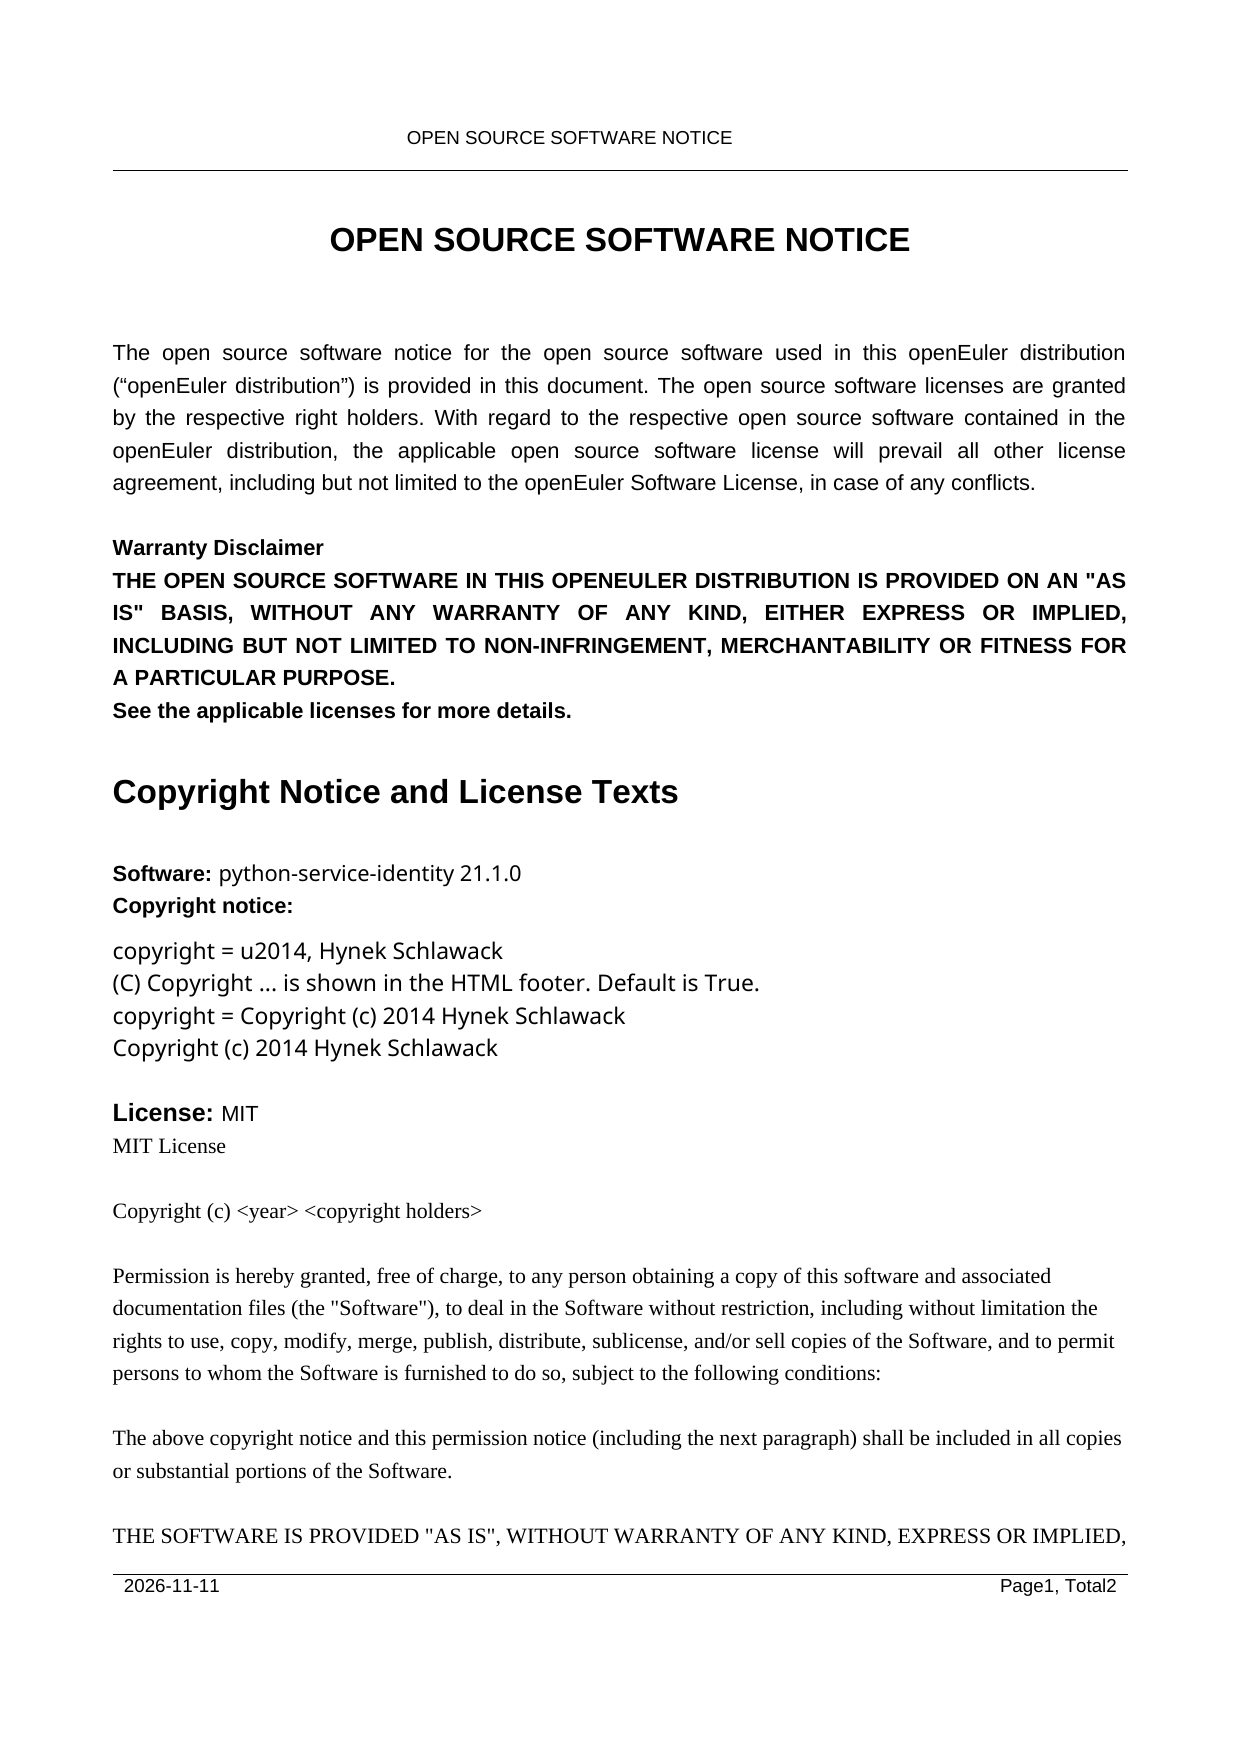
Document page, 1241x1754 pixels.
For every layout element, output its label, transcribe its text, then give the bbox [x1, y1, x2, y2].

title Software: python-service-identity 21.1.0 [112, 856, 1128, 889]
text The open source software notice for the open source software used in this openEuler distribution (“openEuler distribution”) is provided in this document. The open source software licenses are granted by the respective right holders. With regard to the respective open source software contained in the openEuler distribution, the applicable open source software license will prevail all other license agreement, including but not limited to the openEuler Software License, in case of any conflicts. [112, 336, 1128, 499]
text OPEN SOURCE SOFTWARE NOTICE [112, 206, 1128, 271]
text Warranty Disclaimer [112, 531, 1128, 564]
text License: MIT [112, 1096, 1128, 1129]
text Copyright notice: [112, 889, 1128, 921]
text Copyright Notice and License Texts [112, 759, 1128, 824]
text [112, 1129, 1128, 1551]
text THE OPEN SOURCE SOFTWARE IN THIS OPENEULER DISTRIBUTION IS PROVIDED ON AN "AS IS" BASIS, WITHOUT ANY WARRANTY OF ANY KIND, EITHER EXPRESS OR IMPLIED, INCLUDING BUT NOT LIMITED TO NON-INFRINGEMENT, MERCHANTABILITY OR FITNESS FOR A PARTICULAR PURPOSE. See the applicable licenses for more details. [112, 564, 1128, 726]
text copyright = u2014, Hynek Schlawack (C) Copyright ... is shown in the HTML footer. Default is True. copyright = Copyright (c) 2014 Hynek Schlawack Copyright (c) 2014 Hynek Schlawack [112, 934, 1128, 1096]
